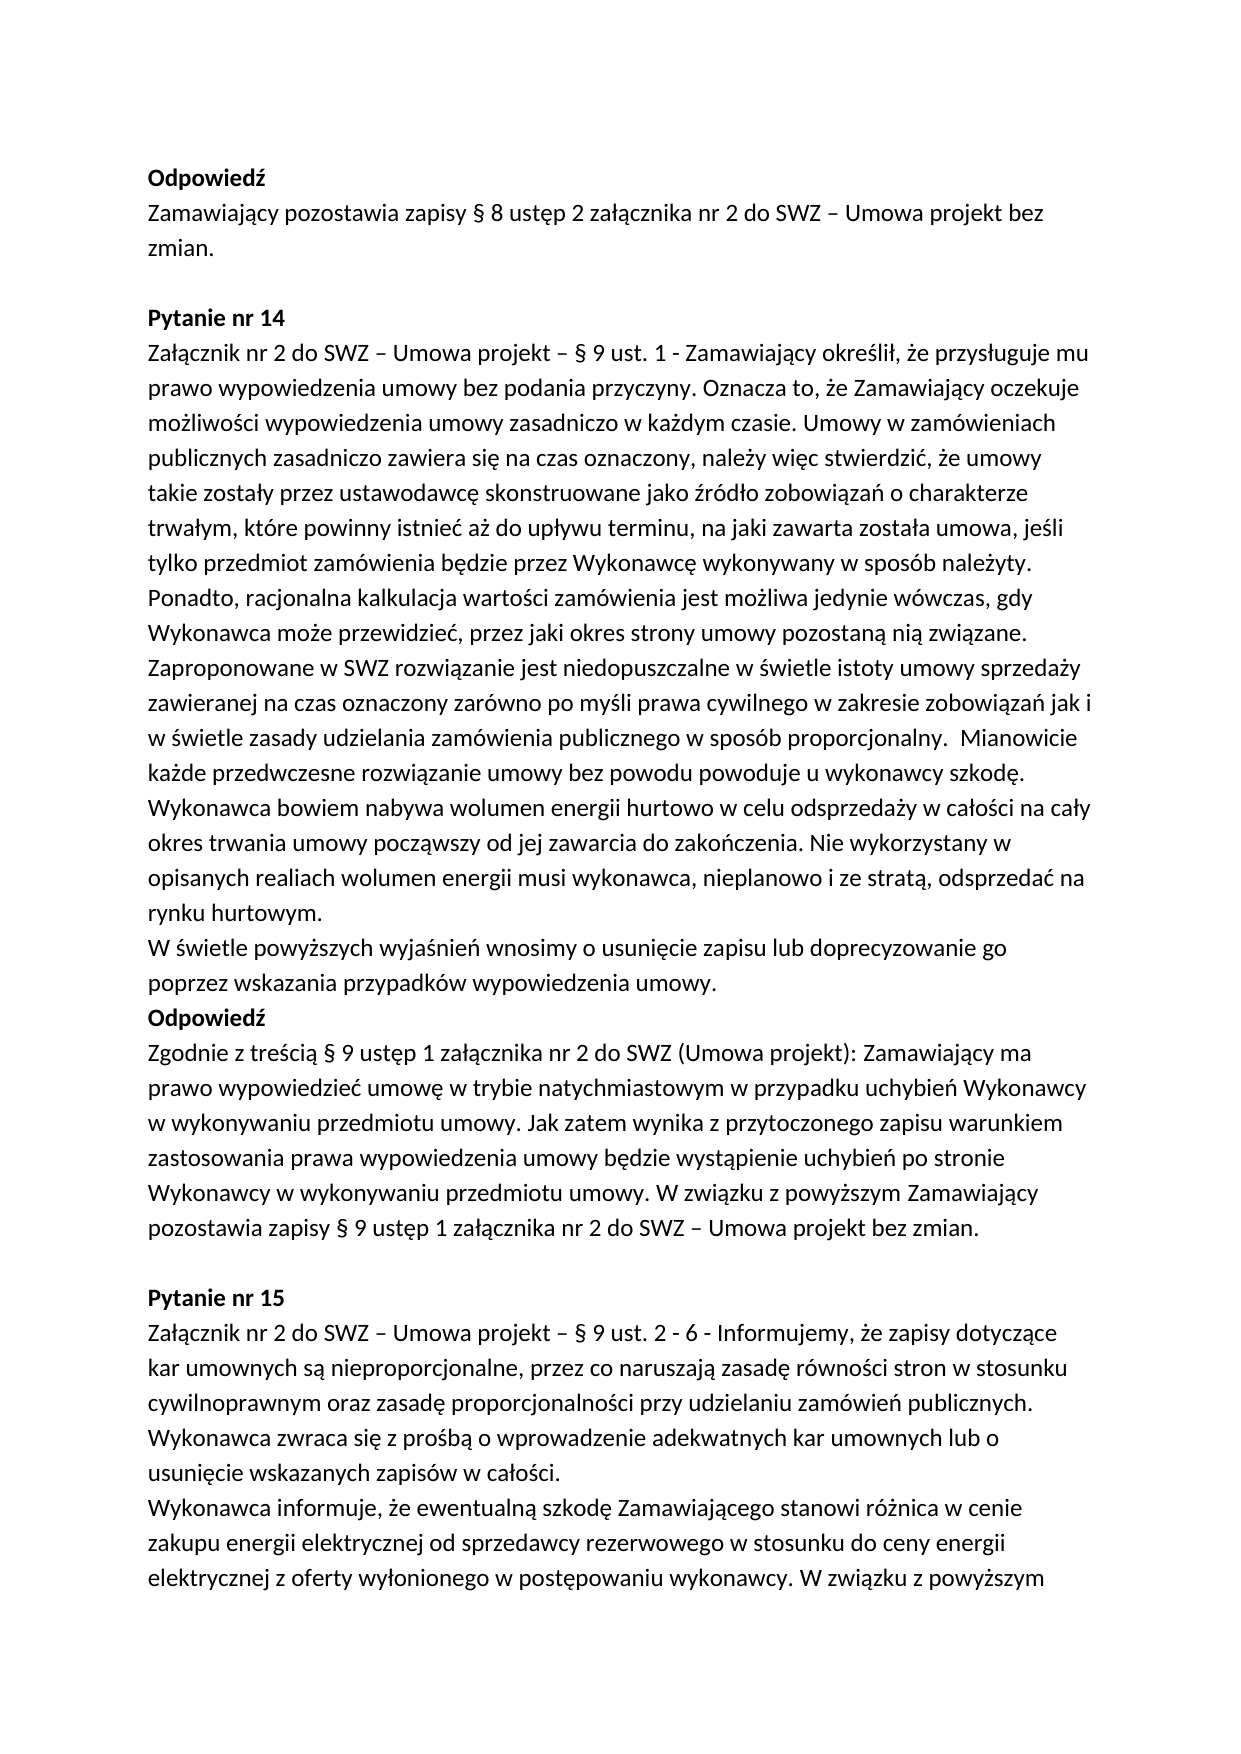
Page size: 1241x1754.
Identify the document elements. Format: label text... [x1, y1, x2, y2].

text Pytanie nr 14 [148, 302, 1093, 333]
text Załącznik nr 2 do SWZ – Umowa projekt – § 9 ust. 2 - 6 - Informujemy, że zapisy dotyczące kar umownych są nieproporcjonalne, przez co naruszają zasadę równości stron w stosunku cywilnoprawnym oraz zasadę proporcjonalności przy udzielaniu zamówień publicznych. Wykonawca zwraca się z prośbą o wprowadzenie adekwatnych kar umownych lub o usunięcie wskazanych zapisów w całości. [148, 1317, 1093, 1488]
text Odpowiedź [148, 162, 1093, 193]
text Zgodnie z treścią § 9 ustęp 1 załącznika nr 2 do SWZ (Umowa projekt): Zamawiający ma prawo wypowiedzieć umowę w trybie natychmiastowym w przypadku uchybień Wykonawcy w wykonywaniu przedmiotu umowy. Jak zatem wynika z przytoczonego zapisu warunkiem zastosowania prawa wypowiedzenia umowy będzie wystąpienie uchybień po stronie Wykonawcy w wykonywaniu przedmiotu umowy. W związku z powyższym Zamawiający pozostawia zapisy § 9 ustęp 1 załącznika nr 2 do SWZ – Umowa projekt bez zmian. [148, 1037, 1093, 1243]
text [148, 1492, 1093, 1593]
text Zamawiający pozostawia zapisy § 8 ustęp 2 załącznika nr 2 do SWZ – Umowa projekt bez zmian. [148, 197, 1093, 263]
text Załącznik nr 2 do SWZ – Umowa projekt – § 9 ust. 1 - Zamawiający określił, że przysługuje mu prawo wypowiedzenia umowy bez podania przyczyny. Oznacza to, że Zamawiający oczekuje możliwości wypowiedzenia umowy zasadniczo w każdym czasie. Umowy w zamówieniach publicznych zasadniczo zawiera się na czas oznaczony, należy więc stwierdzić, że umowy takie zostały przez ustawodawcę skonstruowane jako źródło zobowiązań o charakterze trwałym, które powinny istnieć aż do upływu terminu, na jaki zawarta została umowa, jeśli tylko przedmiot zamówienia będzie przez Wykonawcę wykonywany w sposób należyty. Ponadto, racjonalna kalkulacja wartości zamówienia jest możliwa jedynie wówczas, gdy Wykonawca może przewidzieć, przez jaki okres strony umowy pozostaną nią związane. Zaproponowane w SWZ rozwiązanie jest niedopuszczalne w świetle istoty umowy sprzedaży zawieranej na czas oznaczony zarówno po myśli prawa cywilnego w zakresie zobowiązań jak i w świetle zasady udzielania zamówienia publicznego w sposób proporcjonalny. Mianowicie każde przedwczesne rozwiązanie umowy bez powodu powoduje u wykonawcy szkodę. Wykonawca bowiem nabywa wolumen energii hurtowo w celu odsprzedaży w całości na cały okres trwania umowy począwszy od jej zawarcia do zakończenia. Nie wykorzystany w opisanych realiach wolumen energii musi wykonawca, nieplanowo i ze stratą, odsprzedać na rynku hurtowym. [148, 337, 1093, 928]
text Pytanie nr 15 [148, 1282, 1093, 1313]
text W świetle powyższych wyjaśnień wnosimy o usunięcie zapisu lub doprecyzowanie go poprzez wskazania przypadków wypowiedzenia umowy. [148, 932, 1093, 998]
text Odpowiedź [148, 1002, 1093, 1033]
